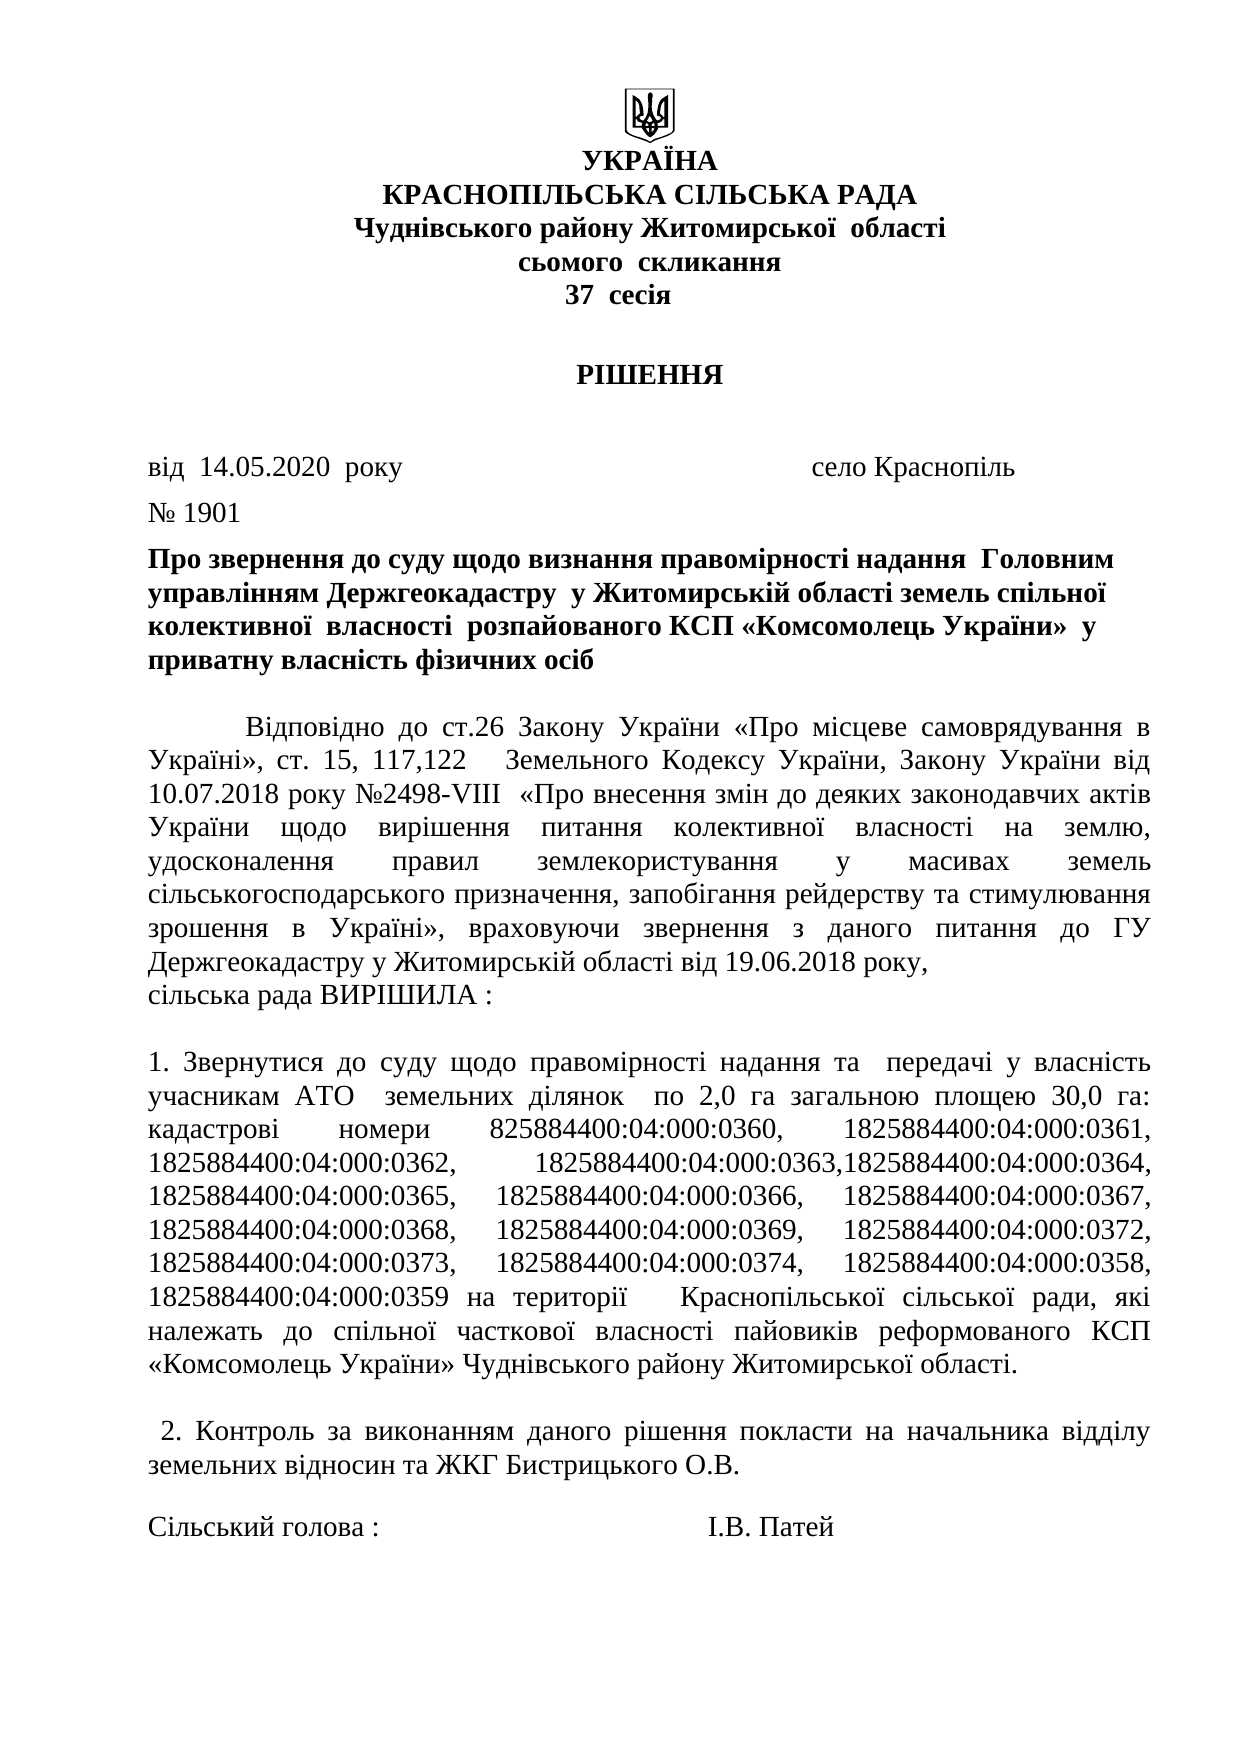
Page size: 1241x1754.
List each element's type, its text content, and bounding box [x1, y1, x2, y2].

text сільська рада ВИРІШИЛА : [148, 977, 1152, 1011]
text 1. Звернутися до суду щодо правомірності надання та передачі у власність учасникам АТО земельних ділянок по 2,0 га загальною площею 30,0 га: кадастрові номери 825884400:04:000:0360, 1825884400:04:000:0361, 1825884400:04:000:0362, 1825884400:04:000:0363,1825884400:04:000:0364, 1825884400:04:000:0365, 1825884400:04:000:0366, 1825884400:04:000:0367, 1825884400:04:000:0368, 1825884400:04:000:0369, 1825884400:04:000:0372, 1825884400:04:000:0373, 1825884400:04:000:0374, 1825884400:04:000:0358, 1825884400:04:000:0359 на території Краснопільської сільської ради, які належать до спільної часткової власності пайовиків реформованого КСП «Комсомолець України» Чуднівського району Житомирської області. [148, 1044, 1152, 1380]
text № 1901 [148, 495, 1152, 529]
subtitle 37 сесія [148, 277, 1152, 311]
text 2. Контроль за виконанням даного рішення покласти на начальника відділу земельних відносин та ЖКГ Бистрицького О.В. [148, 1413, 1152, 1480]
text Відповідно до ст.26 Закону України «Про місцеве самоврядування в Україні», ст. 15, 117,122 Земельного Кодексу України, Закону України від 10.07.2018 року №2498-VIII «Про внесення змін до деяких законодавчих актів України щодо вирішення питання колективної власності на землю, удосконалення правил землекористування у масивах земель сільськогосподарського призначення, запобігання рейдерству та стимулювання зрошення в Україні», враховуючи звернення з даного питання до ГУ Держгеокадастру у Житомирській області від 19.06.2018 року, [148, 709, 1152, 977]
subtitle КРАСНОПІЛЬСЬКА СІЛЬСЬКА РАДА [148, 177, 1152, 210]
text РІШЕННЯ [148, 357, 1152, 391]
text Сільський голова : І.В. Патей [148, 1509, 1152, 1543]
text Про звернення до суду щодо визнання правомірності надання Головним управлінням Держгеокадастру у Житомирській області земель спільної колективної власності розпайованого КСП «Комсомолець України» у приватну власність фізичних осіб [148, 541, 1152, 675]
subtitle Чуднівського району Житомирської області [148, 210, 1152, 244]
subtitle УКРАЇНА [148, 143, 1152, 177]
subtitle сьомого скликання [148, 244, 1152, 277]
text від 14.05.2020 року село Краснопіль [148, 449, 1152, 483]
